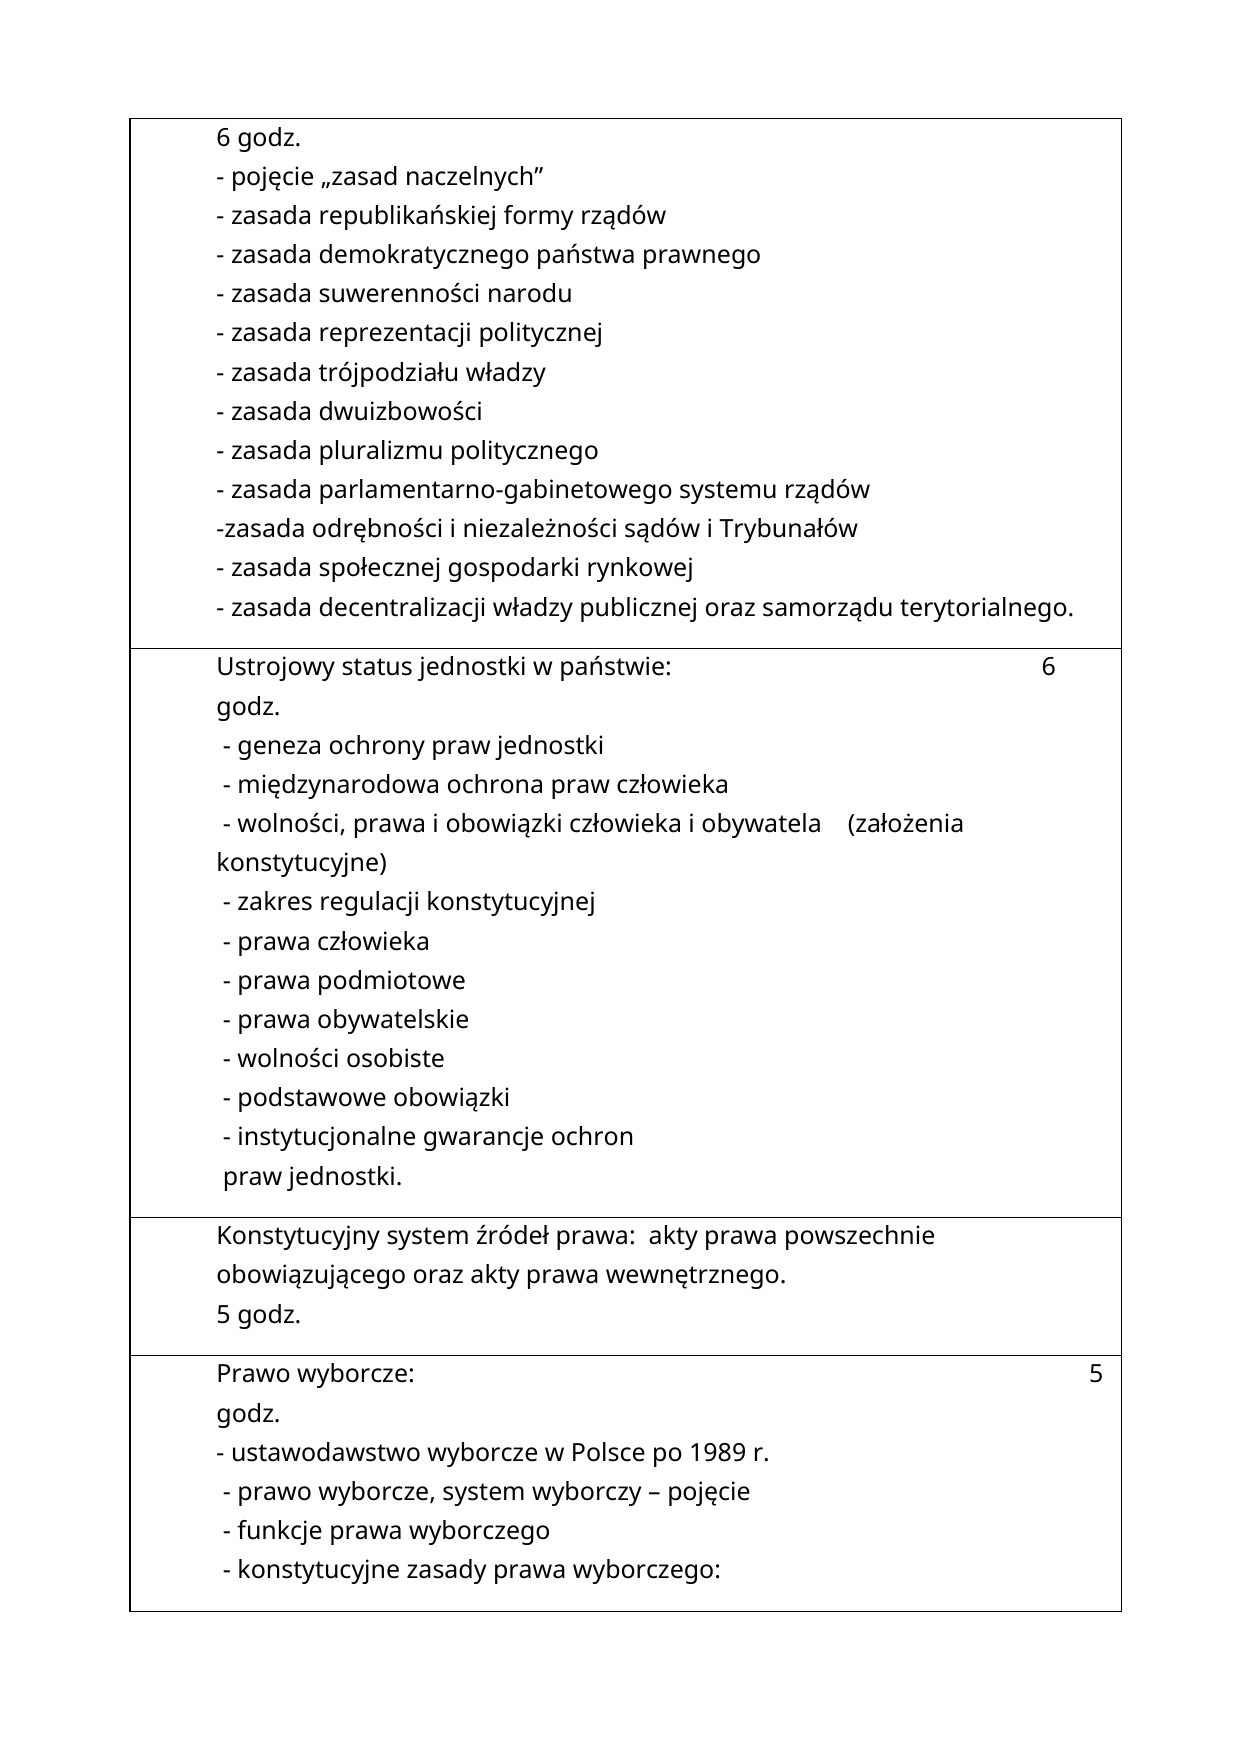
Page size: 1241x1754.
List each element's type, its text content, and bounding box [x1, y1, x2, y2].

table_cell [131, 1356, 1121, 1611]
table_cell Ustrojowy status jednostki w państwie: 6 godz. - geneza ochrony praw jednostki - międzynarodowa ochrona praw człowieka - wolności, prawa i obowiązki człowieka i obywatela (założenia konstytucyjne) - zakres regulacji konstytucyjnej - prawa człowieka - prawa podmiotowe - prawa obywatelskie - wolności osobiste - podstawowe obowiązki - instytucjonalne gwarancje ochron praw jednostki. [131, 649, 1121, 1217]
table_cell Konstytucyjny system źródeł prawa: akty prawa powszechnie obowiązującego oraz akty prawa wewnętrznego. 5 godz. [131, 1218, 1121, 1355]
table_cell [131, 119, 1121, 648]
